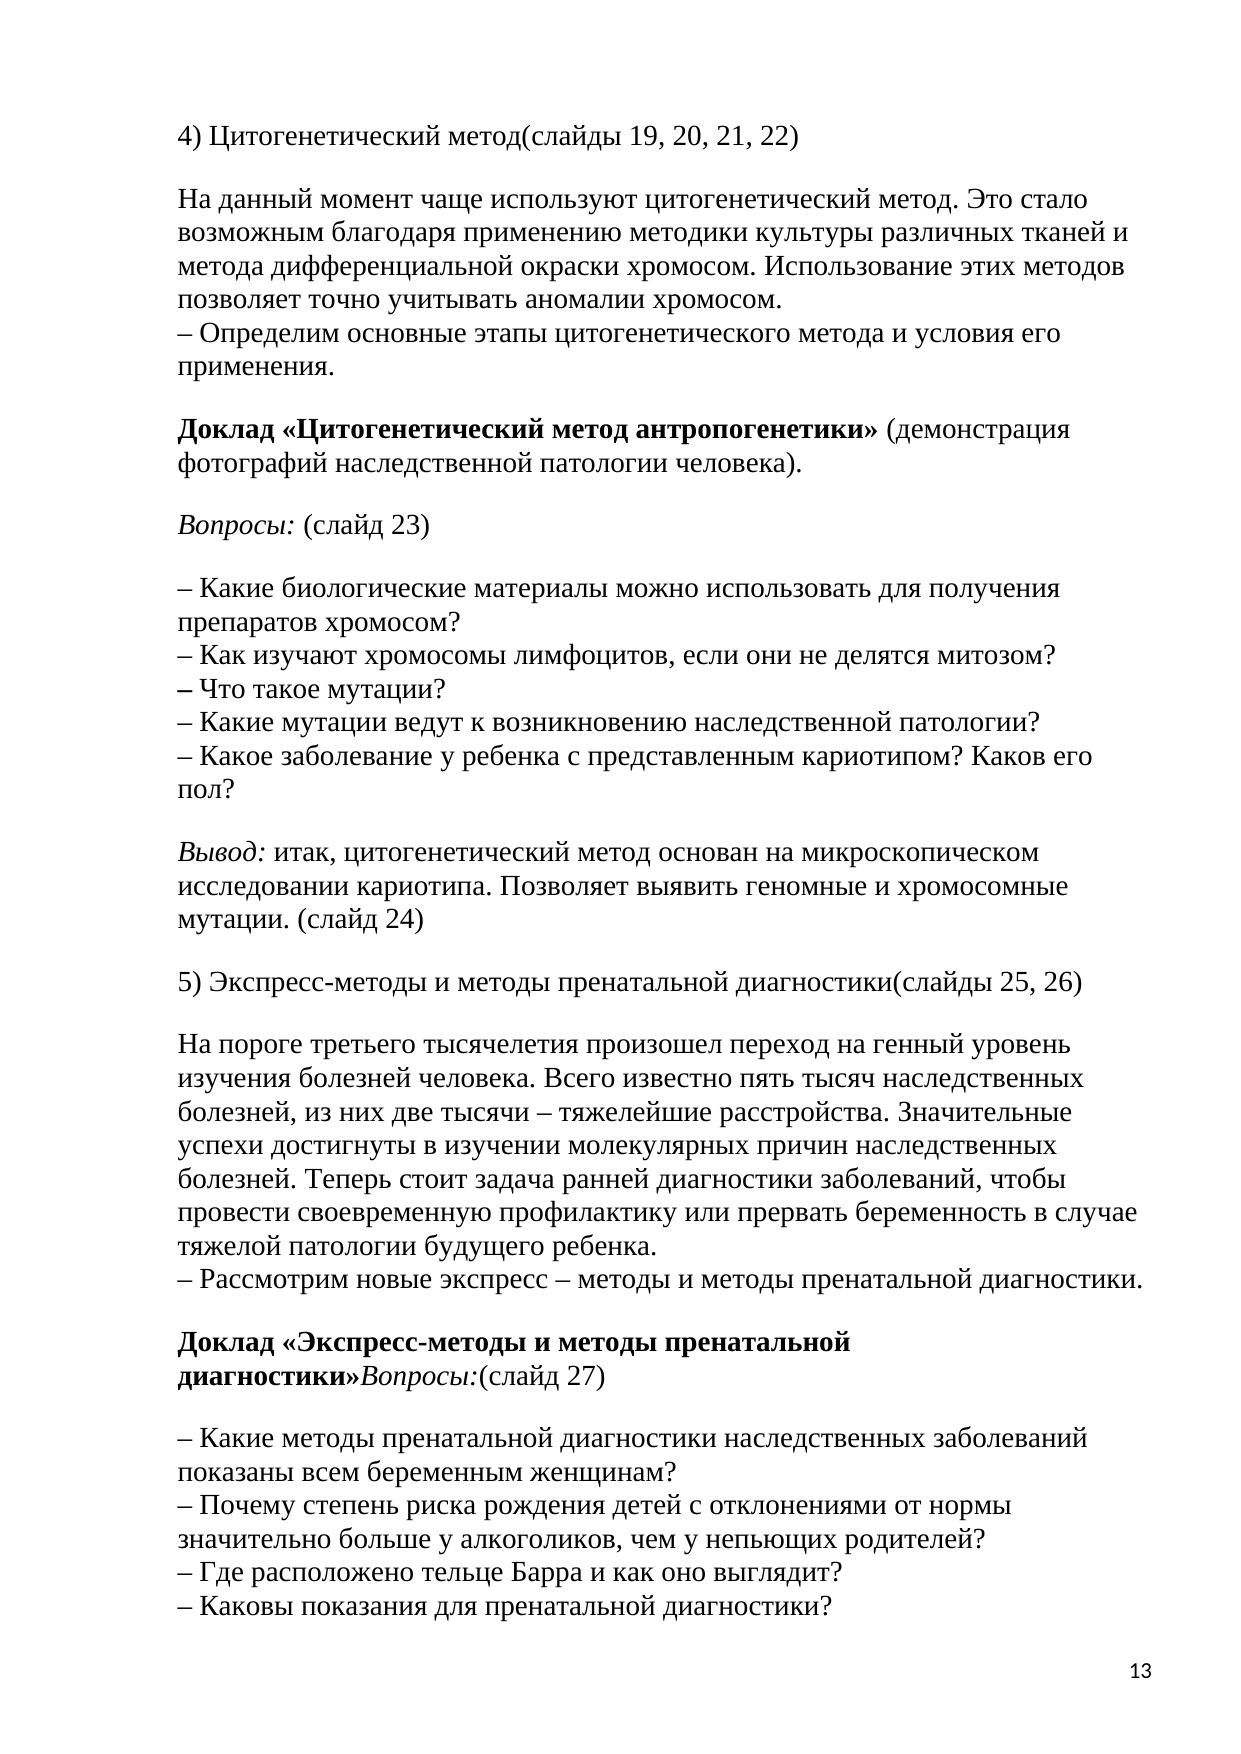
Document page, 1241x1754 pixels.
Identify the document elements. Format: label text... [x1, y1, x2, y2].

text Доклад «Экспресс-методы и методы пренатальной диагностики»Вопросы:(слайд 27) [177, 1324, 1152, 1391]
text На данный момент чаще используют цитогенетический метод. Это стало возможным благодаря применению методики культуры различных тканей и метода дифференциальной окраски хромосом. Использование этих методов позволяет точно учитывать аномалии хромосом. – Определим основные этапы цитогенетического метода и условия его применения. [177, 181, 1152, 382]
text Вывод: итак, цитогенетический метод основан на микроскопическом исследовании кариотипа. Позволяет выявить геномные и хромосомные мутации. (слайд 24) [177, 834, 1152, 935]
text Вопросы: (слайд 23) [177, 507, 1152, 541]
text – Какие биологические материалы можно использовать для получения препаратов хромосом? – Как изучают хромосомы лимфоцитов, если они не делятся митозом? – Что такое мутации? – Какие мутации ведут к возникновению наследственной патологии? – Какое заболевание у ребенка с представленным кариотипом? Каков его пол? [177, 570, 1152, 805]
text 5) Экспресс-методы и методы пренатальной диагностики(слайды 25, 26) [177, 964, 1152, 997]
text Доклад «Цитогенетический метод антропогенетики» (демонстрация фотографий наследственной патологии человека). [177, 411, 1152, 478]
text – Какие методы пренатальной диагностики наследственных заболеваний показаны всем беременным женщинам? – Почему степень риска рождения детей с отклонениями от нормы значительно больше у алкоголиков, чем у непьющих родителей? – Где расположено тельце Барра и как оно выглядит? – Каковы показания для пренатальной диагностики? [177, 1420, 1152, 1622]
text 4) Цитогенетический метод(слайды 19, 20, 21, 22) [177, 118, 1152, 152]
text На пороге третьего тысячелетия произошел переход на генный уровень изучения болезней человека. Всего известно пять тысяч наследственных болезней, из них две тысячи – тяжелейшие расстройства. Значительные успехи достигнуты в изучении молекулярных причин наследственных болезней. Теперь стоит задача ранней диагностики заболеваний, чтобы провести своевременную профилактику или прервать беременность в случае тяжелой патологии будущего ребенка. – Рассмотрим новые экспресс – методы и методы пренатальной диагностики. [177, 1027, 1152, 1295]
